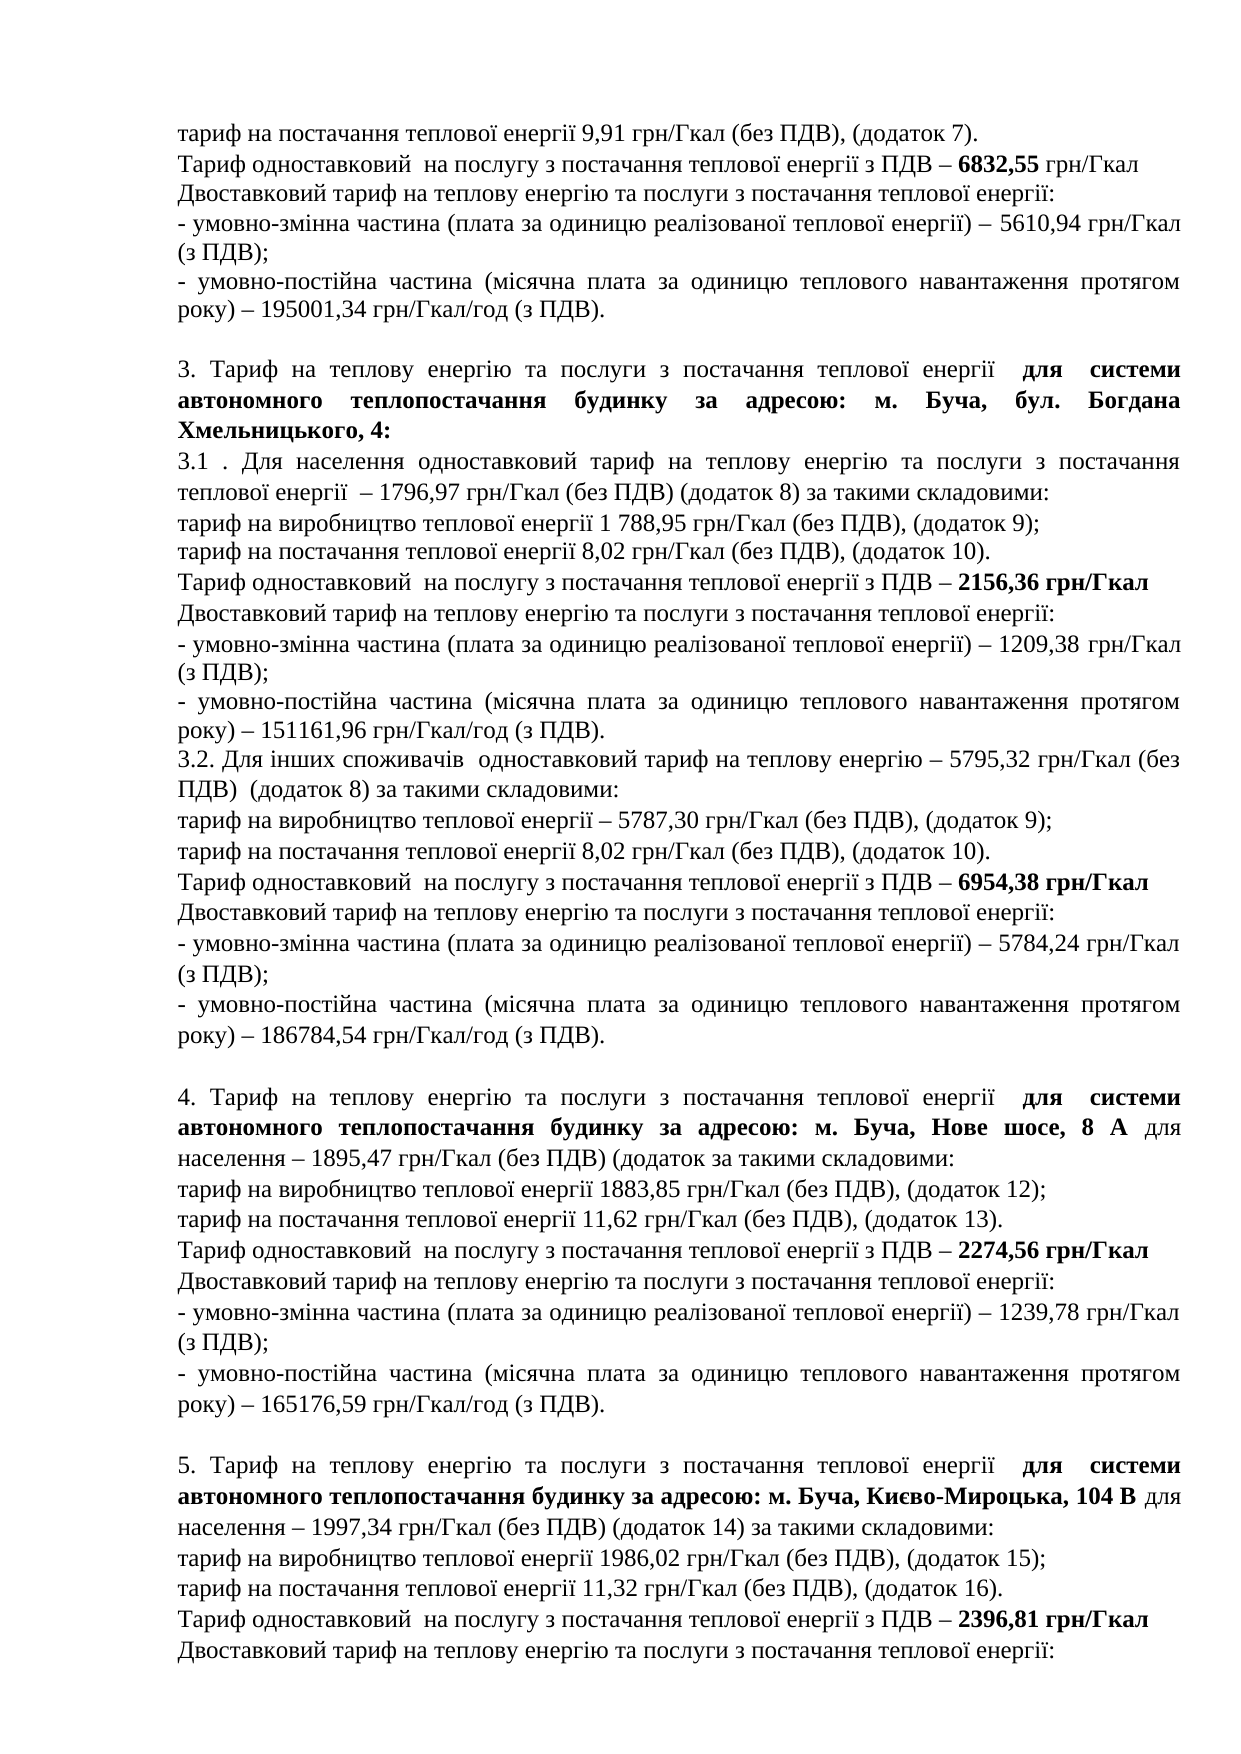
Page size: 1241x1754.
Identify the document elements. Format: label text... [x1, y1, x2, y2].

text тариф на виробництво теплової енергії 1883,85 грн/Гкал (без ПДВ), (додаток 12); [177, 1174, 1181, 1203]
text Тариф одноставковий на послугу з постачання теплової енергії з ПДВ – 6832,55 грн/Гкал [177, 149, 1181, 178]
text - умовно-постійна частина (місячна плата за одиницю теплового навантаження протягом року) – 151161,96 грн/Гкал/год (з ПДВ). [177, 686, 1181, 744]
text Тариф одноставковий на послугу з постачання теплової енергії з ПДВ – 2274,56 грн/Гкал [177, 1235, 1181, 1264]
text - умовно-постійна частина (місячна плата за одиницю теплового навантаження протягом року) – 186784,54 грн/Гкал/год (з ПДВ). [177, 989, 1181, 1049]
text 3.2. Для інших споживачів одноставковий тариф на теплову енергію – 5795,32 грн/Гкал (без ПДВ) (додаток 8) за такими складовими: [177, 744, 1181, 803]
text Тариф одноставковий на послугу з постачання теплової енергії з ПДВ – 2156,36 грн/Гкал [177, 567, 1181, 596]
text 5. Тариф на теплову енергію та послуги з постачання теплової енергії для системи автономного теплопостачання будинку за адресою: м. Буча, Києво-Мироцька, 104 В для населення – 1997,34 грн/Гкал (без ПДВ) (додаток 14) за такими складовими: [177, 1450, 1181, 1541]
text - умовно-змінна частина (плата за одиницю реалізованої теплової енергії) – 5610,94 грн/Гкал (з ПДВ); [177, 208, 1181, 266]
text - умовно-постійна частина (місячна плата за одиницю теплового навантаження протягом року) – 165176,59 грн/Гкал/год (з ПДВ). [177, 1358, 1181, 1418]
text тариф на виробництво теплової енергії 1986,02 грн/Гкал (без ПДВ), (додаток 15); [177, 1543, 1181, 1571]
text 3.1 . Для населення одноставковий тариф на теплову енергію та послуги з постачання теплової енергії – 1796,97 грн/Гкал (без ПДВ) (додаток 8) за такими складовими: [177, 446, 1181, 506]
text тариф на постачання теплової енергії 8,02 грн/Гкал (без ПДВ), (додаток 10). [177, 836, 1181, 864]
text Двоставковий тариф на теплову енергію та послуги з постачання теплової енергії: [177, 1635, 1181, 1663]
text тариф на постачання теплової енергії 8,02 грн/Гкал (без ПДВ), (додаток 10). [177, 536, 1181, 565]
text Тариф одноставковий на послугу з постачання теплової енергії з ПДВ – 2396,81 грн/Гкал [177, 1604, 1181, 1633]
text Двоставковий тариф на теплову енергію та послуги з постачання теплової енергії: [177, 1266, 1181, 1295]
text Двоставковий тариф на теплову енергію та послуги з постачання теплової енергії: [177, 897, 1181, 926]
text тариф на виробництво теплової енергії 1 788,95 грн/Гкал (без ПДВ), (додаток 9); [177, 508, 1181, 536]
text - умовно-постійна частина (місячна плата за одиницю теплового навантаження протягом року) – 195001,34 грн/Гкал/год (з ПДВ). [177, 266, 1181, 323]
text - умовно-змінна частина (плата за одиницю реалізованої теплової енергії) – 5784,24 грн/Гкал (з ПДВ); [177, 928, 1181, 987]
text 4. Тариф на теплову енергію та послуги з постачання теплової енергії для системи автономного теплопостачання будинку за адресою: м. Буча, Нове шосе, 8 А для населення – 1895,47 грн/Гкал (без ПДВ) (додаток за такими складовими: [177, 1082, 1181, 1172]
text - умовно-змінна частина (плата за одиницю реалізованої теплової енергії) – 1239,78 грн/Гкал (з ПДВ); [177, 1297, 1181, 1356]
text тариф на виробництво теплової енергії – 5787,30 грн/Гкал (без ПДВ), (додаток 9); [177, 805, 1181, 834]
text 3. Тариф на теплову енергію та послуги з постачання теплової енергії для системи автономного теплопостачання будинку за адресою: м. Буча, бул. Богдана Хмельницького, 4: [177, 354, 1181, 444]
text - умовно-змінна частина (плата за одиницю реалізованої теплової енергії) – 1209,38 грн/Гкал (з ПДВ); [177, 629, 1181, 686]
text тариф на постачання теплової енергії 11,32 грн/Гкал (без ПДВ), (додаток 16). [177, 1573, 1181, 1602]
text Двоставковий тариф на теплову енергію та послуги з постачання теплової енергії: [177, 178, 1181, 206]
text тариф на постачання теплової енергії 9,91 грн/Гкал (без ПДВ), (додаток 7). [177, 118, 1181, 147]
text тариф на постачання теплової енергії 11,62 грн/Гкал (без ПДВ), (додаток 13). [177, 1204, 1181, 1233]
text Тариф одноставковий на послугу з постачання теплової енергії з ПДВ – 6954,38 грн/Гкал [177, 867, 1181, 895]
text Двоставковий тариф на теплову енергію та послуги з постачання теплової енергії: [177, 598, 1181, 627]
